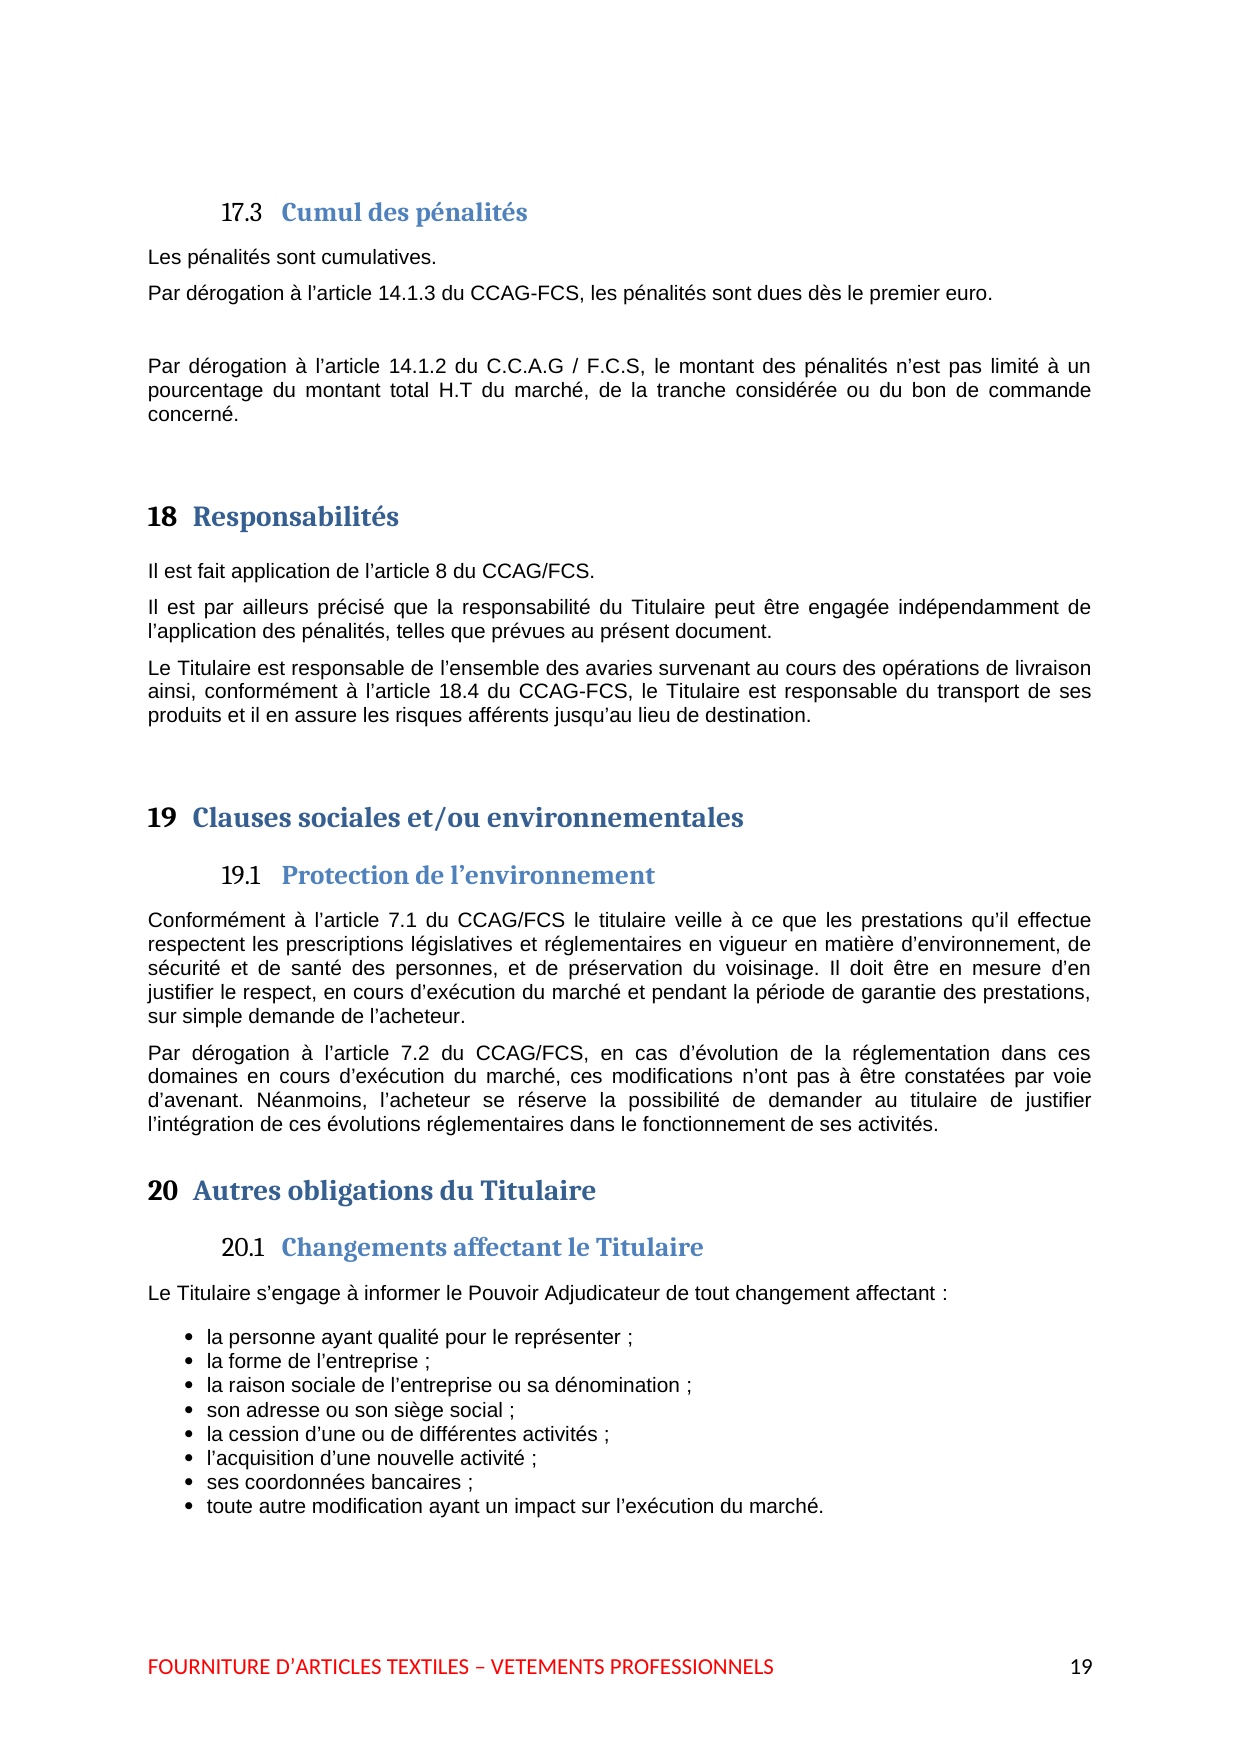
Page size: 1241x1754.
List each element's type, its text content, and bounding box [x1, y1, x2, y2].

list la personne ayant qualité pour le représenter ; [185, 1325, 1093, 1349]
text Conformément à l’article 7.1 du CCAG/FCS le titulaire veille à ce que les prestations qu’il effectue respectent les prescriptions législatives et réglementaires en vigueur en matière d’environnement, de sécurité et de santé des personnes, et de préservation du voisinage. Il doit être en mesure d’en justifier le respect, en cours d’exécution du marché et pendant la période de garantie des prestations, sur simple demande de l’acheteur. [148, 908, 1093, 1028]
subtitle Responsabilités [148, 500, 1093, 533]
list toute autre modification ayant un impact sur l’exécution du marché. [185, 1494, 1093, 1518]
list la forme de l’entreprise ; [185, 1349, 1093, 1373]
text Il est fait application de l’article 8 du CCAG/FCS. [148, 558, 1093, 582]
subtitle Clauses sociales et/ou environnementales [148, 801, 1093, 835]
text Le Titulaire est responsable de l’ensemble des avaries survenant au cours des opérations de livraison ainsi, conformément à l’article 18.4 du CCAG-FCS, le Titulaire est responsable du transport de ses produits et il en assure les risques afférents jusqu’au lieu de destination. [148, 655, 1093, 727]
text Par dérogation à l’article 7.2 du CCAG/FCS, en cas d’évolution de la réglementation dans ces domaines en cours d’exécution du marché, ces modifications n’ont pas à être constatées par voie d’avenant. Néanmoins, l’acheteur se réserve la possibilité de demander au titulaire de justifier l’intégration de ces évolutions réglementaires dans le fonctionnement de ses activités. [148, 1040, 1093, 1136]
text Par dérogation à l’article 14.1.2 du C.C.A.G / F.C.S, le montant des pénalités n’est pas limité à un pourcentage du montant total H.T du marché, de la tranche considérée ou du bon de commande concerné. [148, 354, 1093, 426]
subtitle Changements affectant le Titulaire [222, 1232, 1093, 1263]
text Le Titulaire s’engage à informer le Pouvoir Adjudicateur de tout changement affectant : [148, 1280, 1093, 1304]
subtitle Cumul des pénalités [222, 197, 1093, 228]
text Les pénalités sont cumulatives. [148, 245, 1093, 269]
list l’acquisition d’une nouvelle activité ; [185, 1446, 1093, 1469]
subtitle Protection de l’environnement [222, 860, 1093, 891]
list la raison sociale de l’entreprise ou sa dénomination ; [185, 1373, 1093, 1397]
list son adresse ou son siège social ; [185, 1397, 1093, 1421]
text Il est par ailleurs précisé que la responsabilité du Titulaire peut être engagée indépendamment de l’application des pénalités, telles que prévues au présent document. [148, 595, 1093, 643]
list la cession d’une ou de différentes activités ; [185, 1421, 1093, 1446]
subtitle Autres obligations du Titulaire [148, 1174, 1093, 1207]
text Par dérogation à l’article 14.1.3 du CCAG-FCS, les pénalités sont dues dès le premier euro. [148, 281, 1093, 305]
list ses coordonnées bancaires ; [185, 1469, 1093, 1494]
